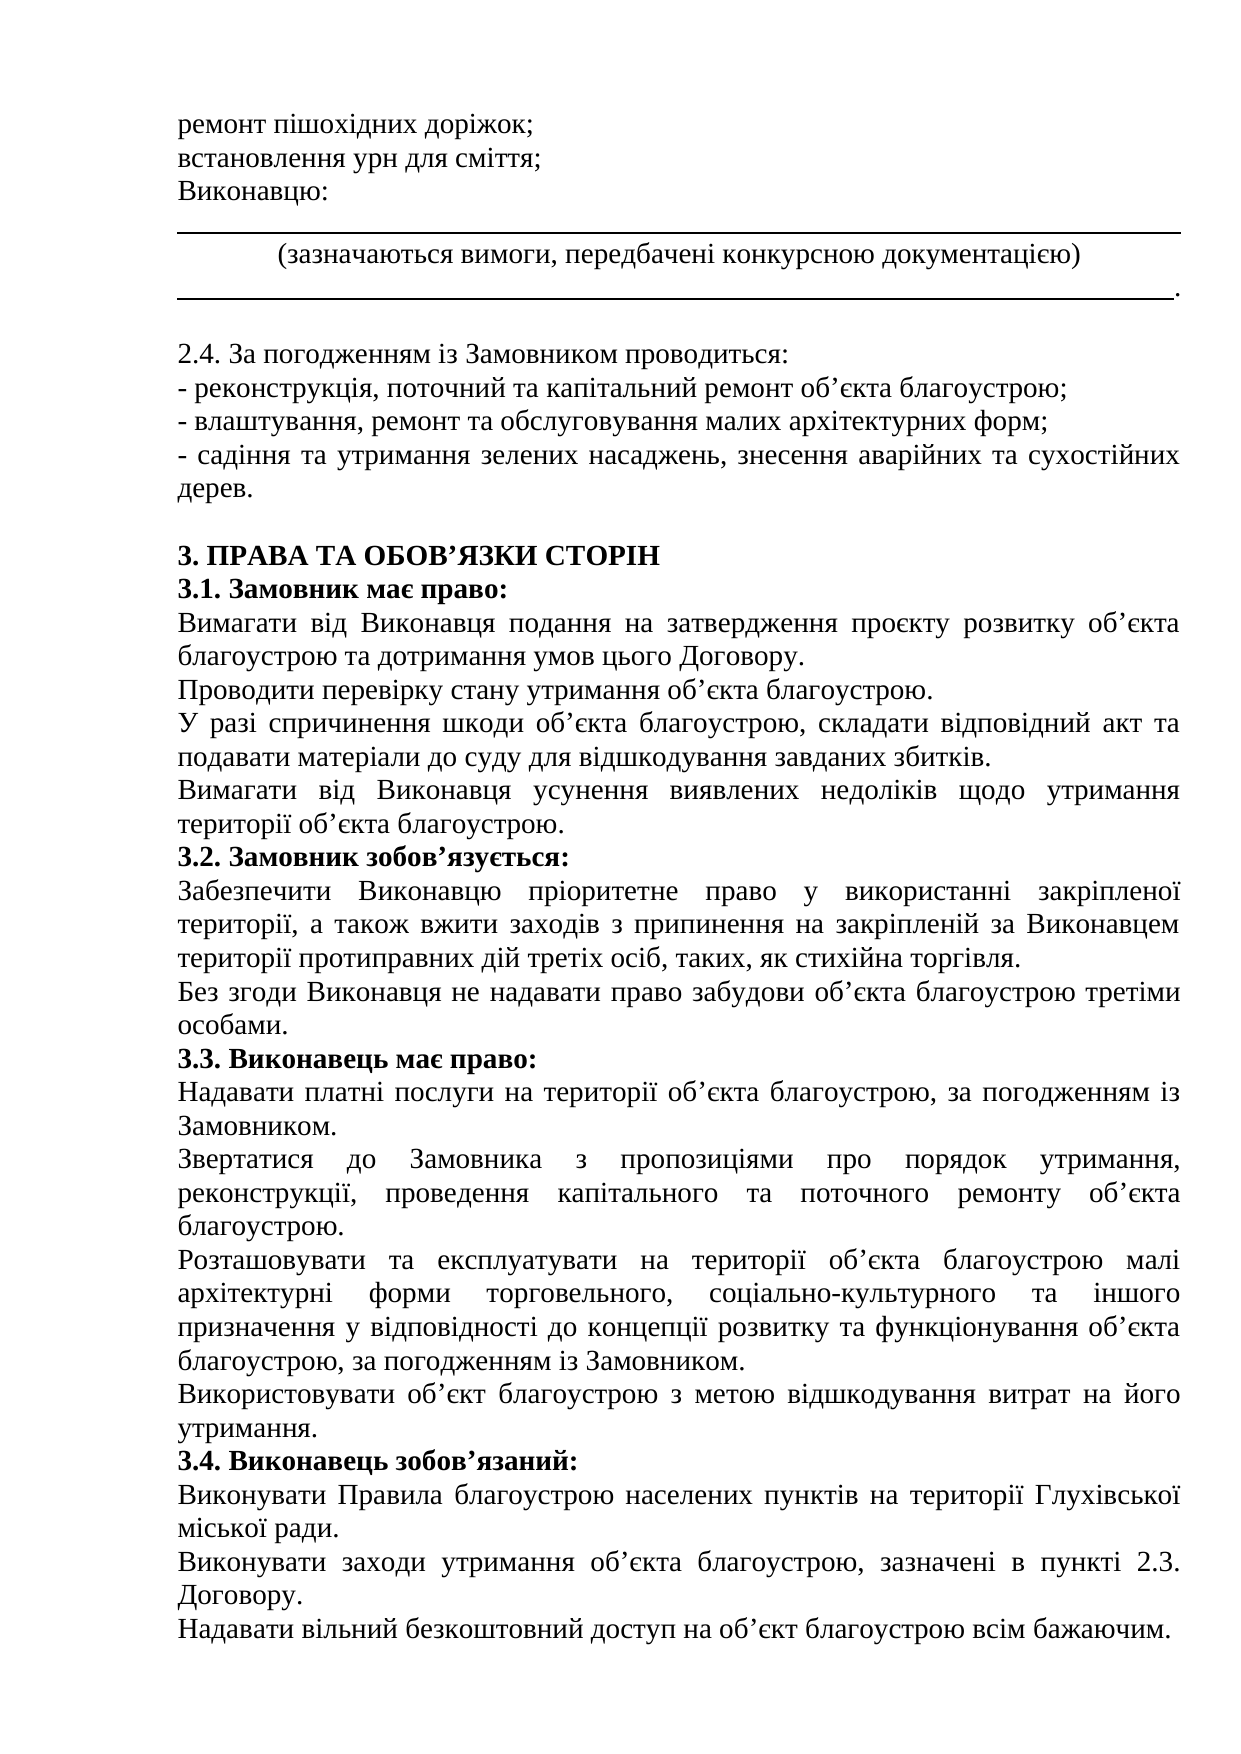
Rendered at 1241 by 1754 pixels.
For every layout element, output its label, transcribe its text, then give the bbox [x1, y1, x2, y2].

text ремонт пішохідних доріжок; [177, 106, 1181, 140]
text 3.4. Виконавець зобов’язаний: [177, 1443, 1181, 1477]
text 2.4. За погодженням із Замовником проводиться: [177, 336, 1181, 370]
text 3.1. Замовник має право: [177, 571, 1181, 605]
text . [177, 269, 1181, 303]
text Звертатися до Замовника з пропозиціями про порядок утримання, реконструкції, проведення капітального та поточного ремонту об’єкта благоустрою. [177, 1141, 1181, 1242]
text Виконавцю: [177, 173, 1181, 207]
text 3.3. Виконавець має право: [177, 1041, 1181, 1074]
text Виконувати заходи утримання об’єкта благоустрою, зазначені в пункті 2.3. Договору. [177, 1544, 1181, 1611]
text Надавати платні послуги на території об’єкта благоустрою, за погодженням із Замовником. [177, 1074, 1181, 1141]
text Вимагати від Виконавця подання на затвердження проєкту розвитку об’єкта благоустрою та дотримання умов цього Договору. [177, 605, 1181, 672]
text встановлення урн для сміття; [177, 140, 1181, 173]
text Надавати вільний безкоштовний доступ на об’єкт благоустрою всім бажаючим. [177, 1611, 1181, 1644]
text Проводити перевірку стану утримання об’єкта благоустрою. [177, 672, 1181, 705]
text (зазначаються вимоги, передбачені конкурсною документацією) [177, 236, 1181, 269]
text Розташовувати та експлуатувати на території об’єкта благоустрою малі архітектурні форми торговельного, соціально-культурного та іншого призначення у відповідності до концепції розвитку та функціонування об’єкта благоустрою, за погодженням із Замовником. [177, 1242, 1181, 1376]
text 3. ПРАВА ТА ОБОВ’ЯЗКИ СТОРІН [177, 538, 1181, 571]
text Використовувати об’єкт благоустрою з метою відшкодування витрат на його утримання. [177, 1376, 1181, 1443]
text - влаштування, ремонт та обслуговування малих архітектурних форм; [177, 403, 1181, 437]
text Виконувати Правила благоустрою населених пунктів на території Глухівської міської ради. [177, 1477, 1181, 1544]
text Без згоди Виконавця не надавати право забудови об’єкта благоустрою третіми особами. [177, 974, 1181, 1041]
text - реконструкція, поточний та капітальний ремонт об’єкта благоустрою; [177, 370, 1181, 403]
text 3.2. Замовник зобов’язується: [177, 839, 1181, 873]
text - садіння та утримання зелених насаджень, знесення аварійних та сухостійних дерев. [177, 437, 1181, 504]
text Вимагати від Виконавця усунення виявлених недоліків щодо утримання території об’єкта благоустрою. [177, 772, 1181, 839]
text У разі спричинення шкоди об’єкта благоустрою, складати відповідний акт та подавати матеріали до суду для відшкодування завданих збитків. [177, 705, 1181, 772]
text Забезпечити Виконавцю пріоритетне право у використанні закріпленої території, а також вжити заходів з припинення на закріпленій за Виконавцем території протиправних дій третіх осіб, таких, як стихійна торгівля. [177, 873, 1181, 974]
